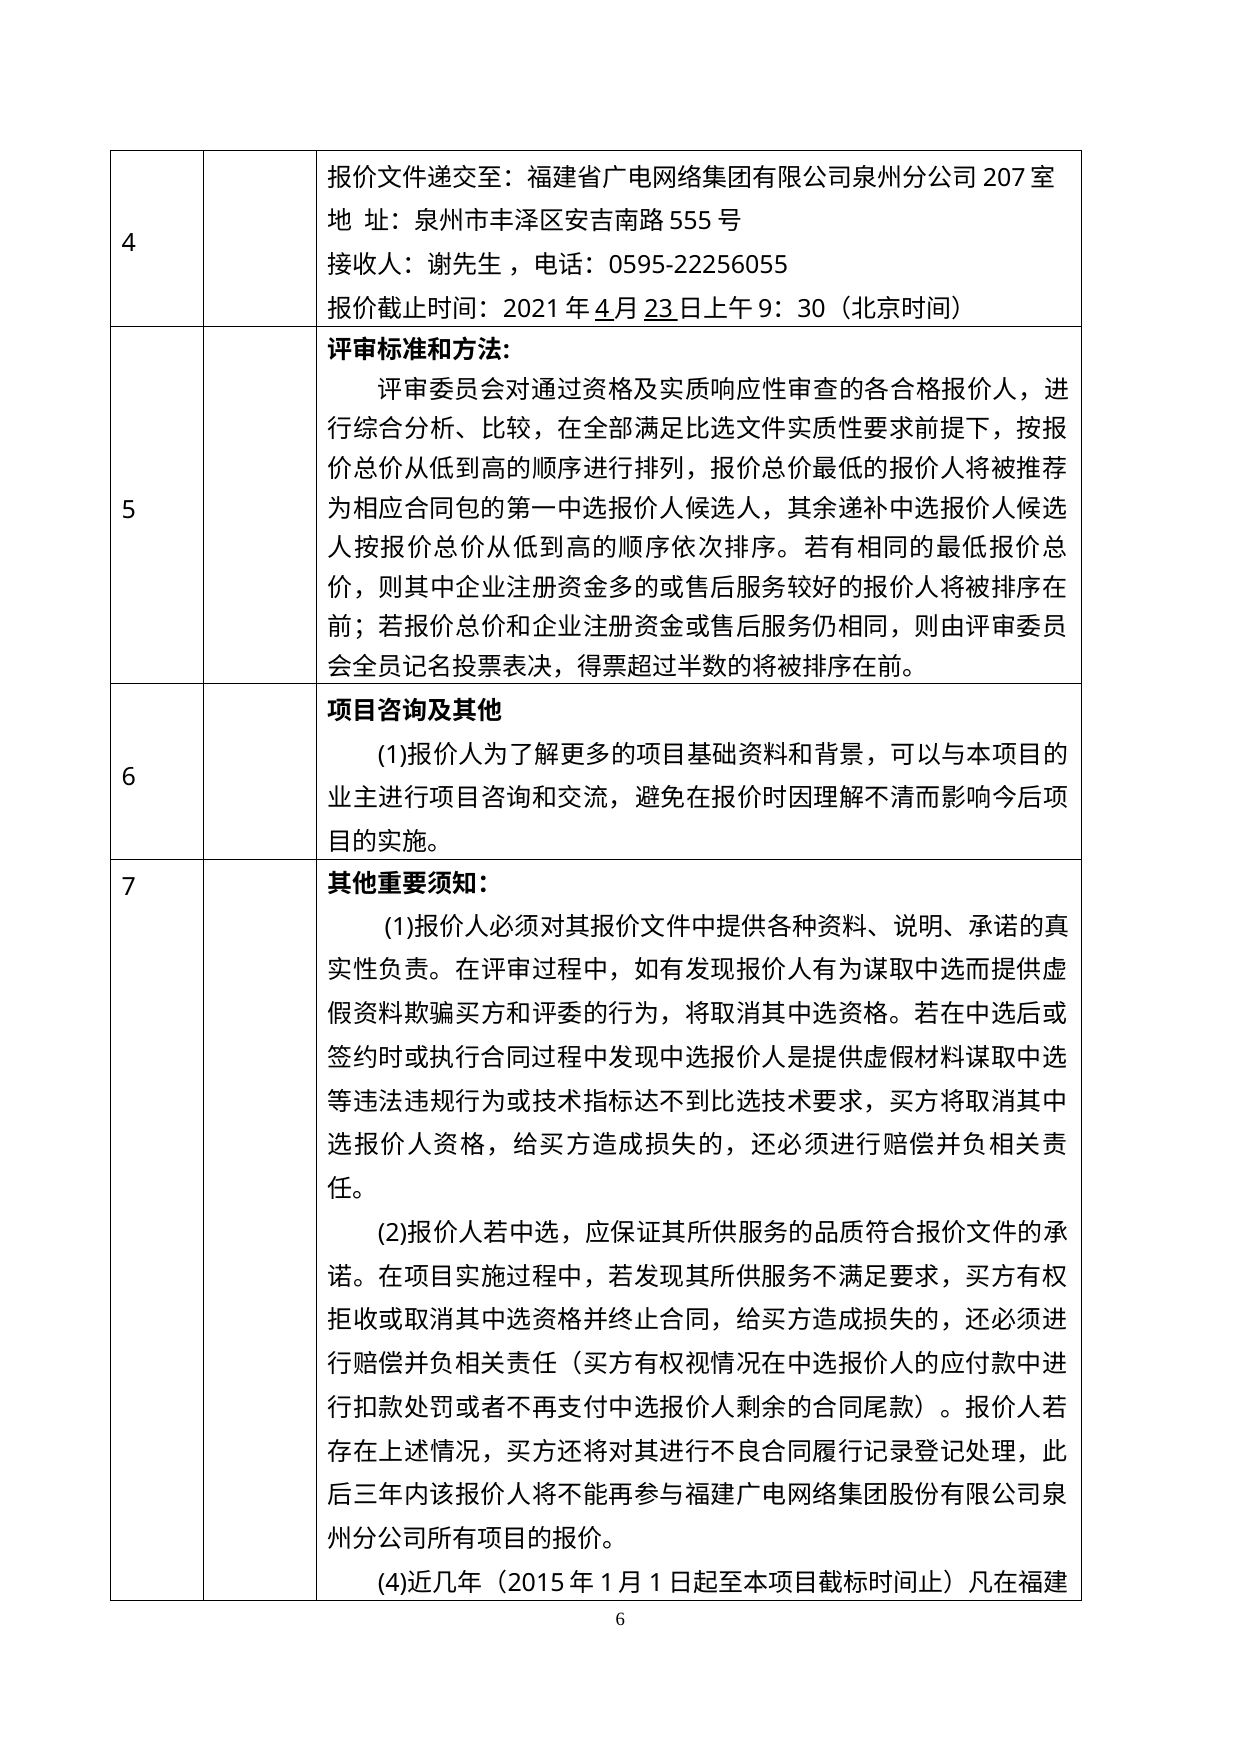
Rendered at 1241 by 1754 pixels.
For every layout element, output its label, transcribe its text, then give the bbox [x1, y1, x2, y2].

table_cell 7 [111, 860, 203, 1600]
table_cell 6 [111, 684, 203, 859]
table_cell 报价文件递交至：福建省广电网络集团有限公司泉州分公司207室 地 址：泉州市丰泽区安吉南路555号 接收人：谢先生 ，电话：0595-22256055 报价截止时间：2021年4月23日上午9：30（北京时间） [317, 151, 1081, 326]
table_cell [317, 860, 1081, 1600]
table_cell [204, 684, 316, 859]
table_cell 5 [111, 327, 203, 683]
table_cell [204, 860, 316, 1600]
table_cell 4 [111, 151, 203, 326]
table_cell 项目咨询及其他 (1)报价人为了解更多的项目基础资料和背景，可以与本项目的业主进行项目咨询和交流，避免在报价时因理解不清而影响今后项目的实施。 [317, 684, 1081, 859]
table_cell 评审标准和方法: 评审委员会对通过资格及实质响应性审查的各合格报价人，进行综合分析、比较，在全部满足比选文件实质性要求前提下，按报价总价从低到高的顺序进行排列，报价总价最低的报价人将被推荐为相应合同包的第一中选报价人候选人，其余递补中选报价人候选人按报价总价从低到高的顺序依次排序。若有相同的最低报价总价，则其中企业注册资金多的或售后服务较好的报价人将被排序在前；若报价总价和企业注册资金或售后服务仍相同，则由评审委员会全员记名投票表决，得票超过半数的将被排序在前。 [317, 327, 1081, 683]
table_cell [204, 151, 316, 326]
table_cell [204, 327, 316, 683]
